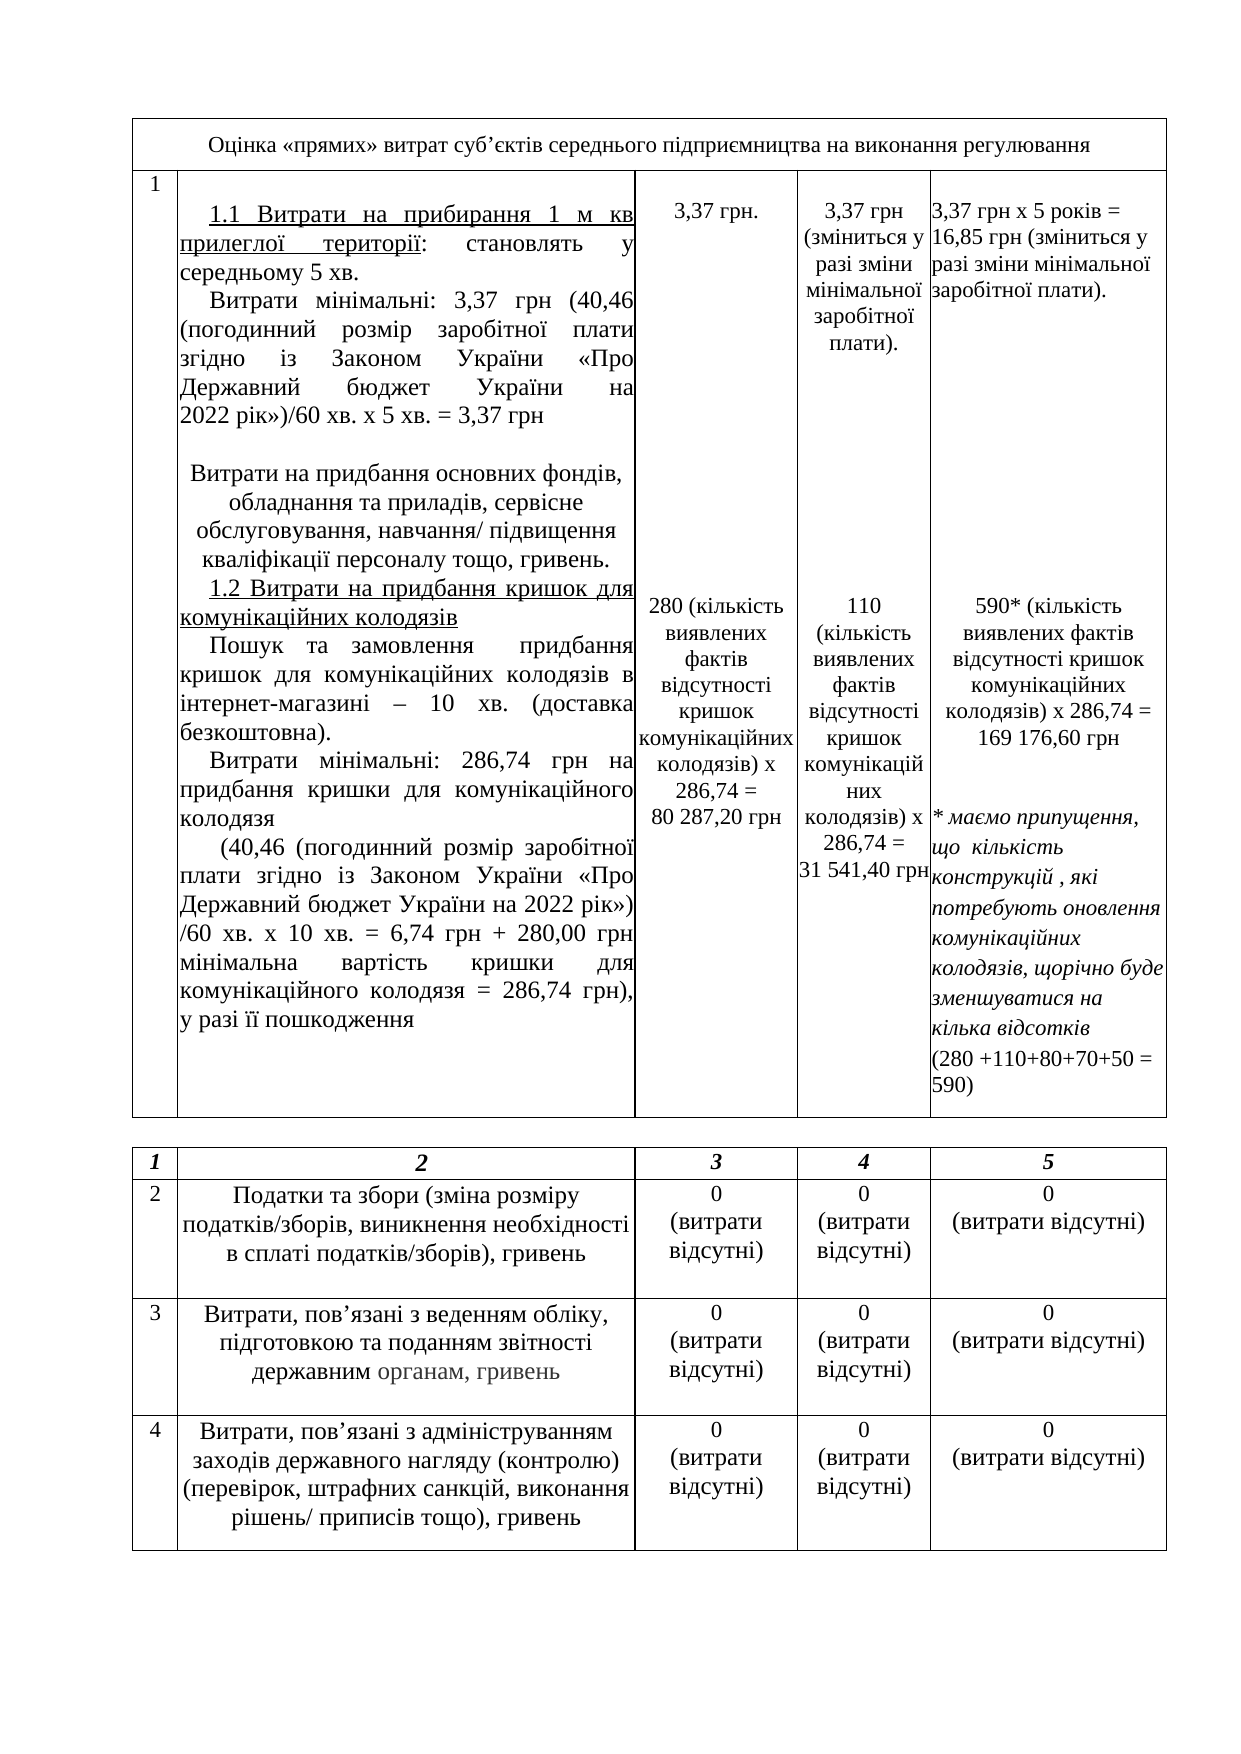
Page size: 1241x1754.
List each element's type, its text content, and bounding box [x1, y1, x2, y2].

table_cell 1.1 Витрати на прибирання 1 м кв прилеглої території: становлять у середньому 5 хв. Витрати мінімальні: 3,37 грн (40,46 (погодинний розмір заробітної плати згідно із Законом України «Про Державний бюджет України на 2022 рік»)/60 хв. х 5 хв. = 3,37 грн Витрати на придбання основних фондів, обладнання та приладів, сервісне обслуговування, навчання/ підвищення кваліфікації персоналу тощо, гривень. 1.2 Витрати на придбання кришок для комунікаційних колодязів Пошук та замовлення придбання кришок для комунікаційних колодязів в інтернет-магазині – 10 хв. (доставка безкоштовна). Витрати мінімальні: 286,74 грн на придбання кришки для комунікаційного колодязя (40,46 (погодинний розмір заробітної плати згідно із Законом України «Про Державний бюджет України на 2022 рік») /60 хв. х 10 хв. = 6,74 грн + 280,00 грн мінімальна вартість кришки для комунікаційного колодязя = 286,74 грн), у разі її пошкодження [178, 171, 634, 1117]
table_cell 4 [133, 1416, 177, 1549]
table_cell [798, 1416, 930, 1549]
table_header 1 [133, 1148, 177, 1179]
table_cell 0 (витрати відсутні) [931, 1180, 1166, 1298]
table_cell 3,37 грн х 5 років = 16,85 грн (зміниться у разі зміни мінімальної заробітної плати). 590* (кількість виявлених фактів відсутності кришок комунікаційних колодязів) х 286,74 = 169 176,60 грн * маємо припущення, що кількість конструкцій , які потребують оновлення комунікаційних колодязів, щорічно буде зменшуватися на кілька відсотків (280 +110+80+70+50 = 590) [931, 171, 1166, 1117]
table_cell 1 [133, 171, 177, 1117]
table_cell 0 (витрати відсутні) [798, 1299, 930, 1415]
table_cell Витрати, пов’язані з адмініструванням заходів державного нагляду (контролю) (перевірок, штрафних санкцій, виконання рішень/ приписів тощо), гривень [178, 1416, 634, 1549]
table_cell Оцінка «прямих» витрат суб’єктів середнього підприємництва на виконання регулювання [133, 119, 1166, 169]
table_header 3 [636, 1148, 797, 1179]
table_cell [931, 1416, 1166, 1549]
table_cell 2 [133, 1180, 177, 1298]
table_cell 3,37 грн. 280 (кількість виявлених фактів відсутності кришок комунікаційних колодязів) х 286,74 = 80 287,20 грн [636, 171, 797, 1117]
table_cell 0 (витрати відсутні) [798, 1180, 930, 1298]
table_cell 0 (витрати відсутні) [636, 1299, 797, 1415]
table_cell 0 (витрати відсутні) [931, 1299, 1166, 1415]
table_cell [636, 1416, 797, 1549]
table_cell 3 [133, 1299, 177, 1415]
table_header 2 [178, 1148, 634, 1179]
table_cell Витрати, пов’язані з веденням обліку, підготовкою та поданням звітності державним органам, гривень [178, 1299, 634, 1415]
table_cell 3,37 грн (зміниться у разі зміни мінімальної заробітної плати). 110 (кількість виявлених фактів відсутності кришок комунікаційних колодязів) х 286,74 = 31 541,40 грн [798, 171, 930, 1117]
table_header 4 [798, 1148, 930, 1179]
table_header 5 [931, 1148, 1166, 1179]
table_cell 0 (витрати відсутні) [636, 1180, 797, 1298]
table_cell Податки та збори (зміна розміру податків/зборів, виникнення необхідності в сплаті податків/зборів), гривень [178, 1180, 634, 1298]
